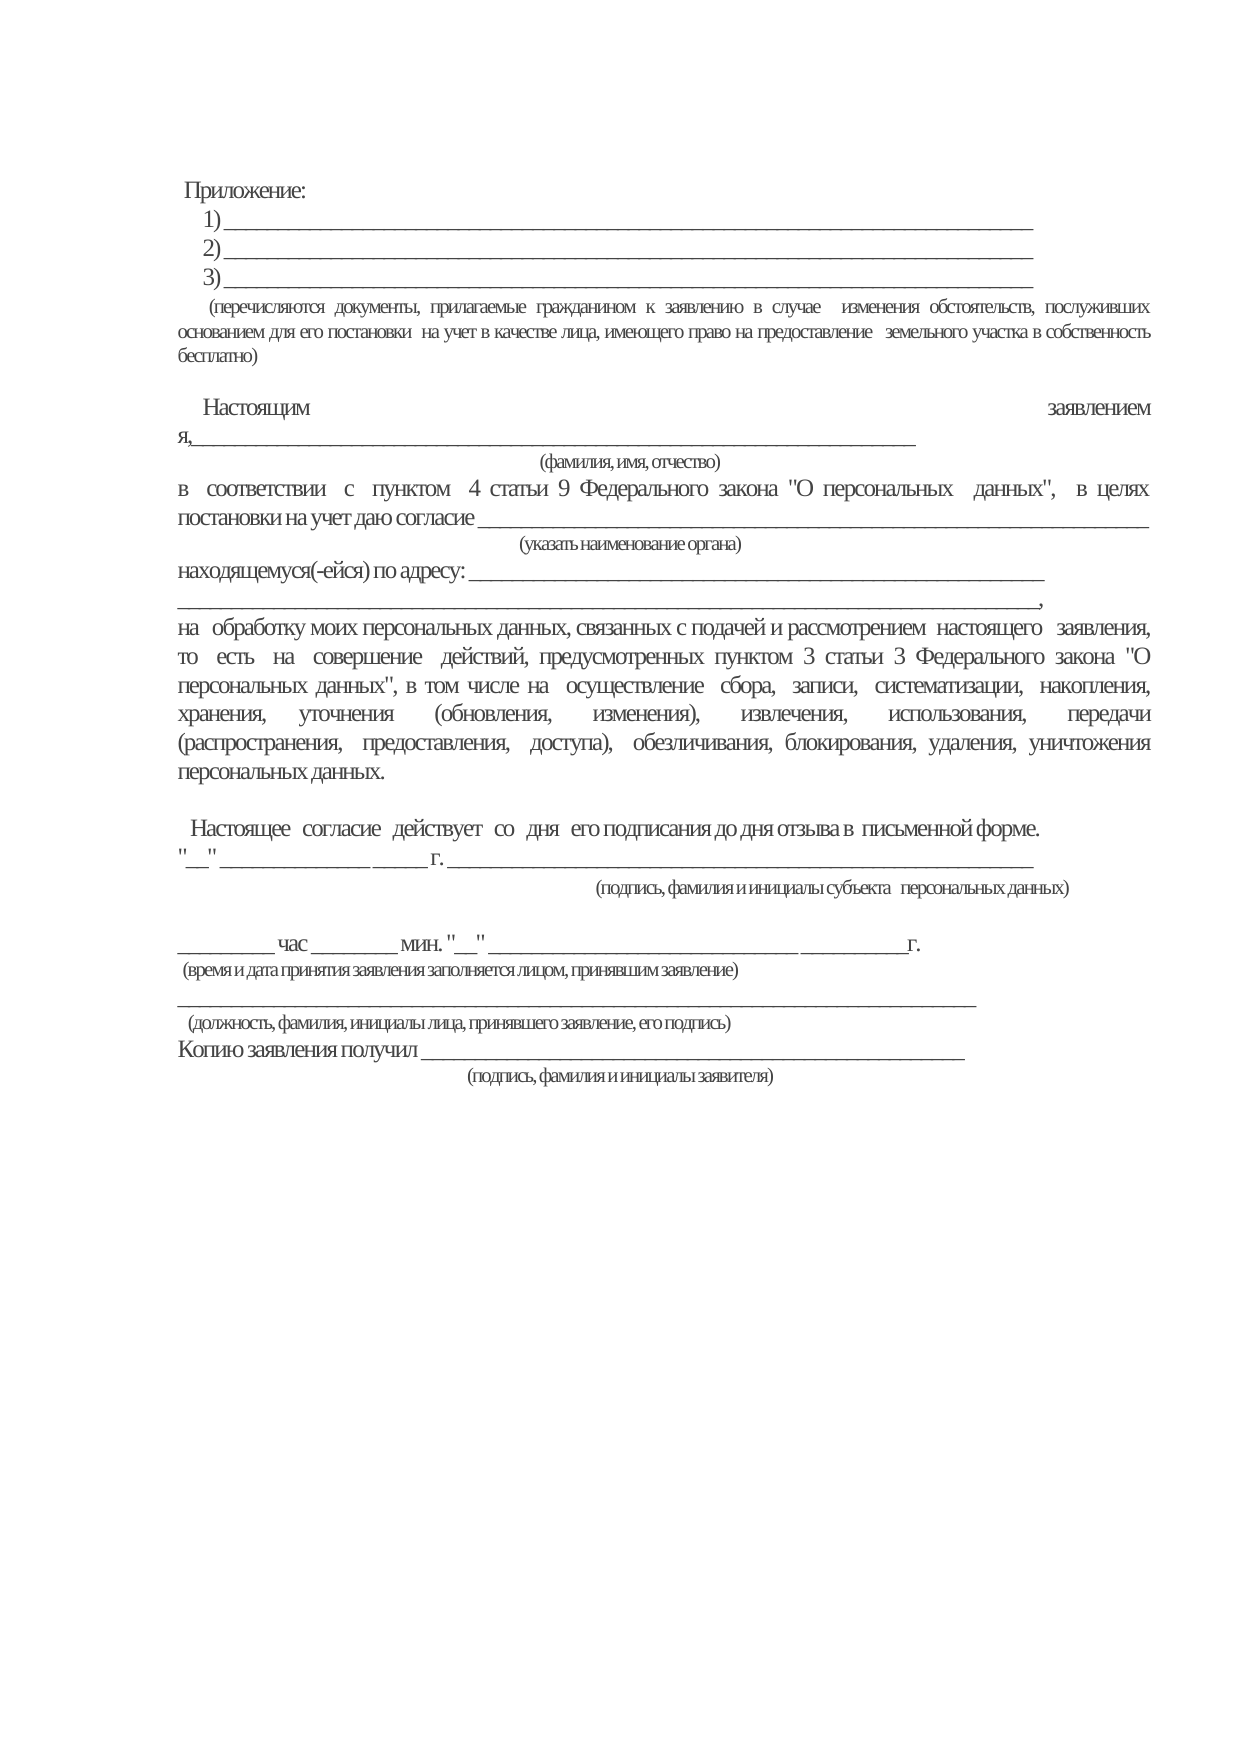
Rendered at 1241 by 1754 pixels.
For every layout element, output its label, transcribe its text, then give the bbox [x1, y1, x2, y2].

text на обработку моих персональных данных, связанных с подачей и рассмотрением настоящего заявления, то есть на совершение действий, предусмотренных пунктом 3 статьи 3 Федерального закона "О персональных данных", в том числе на осуществление сбора, записи, систематизации, накопления, хранения, уточнения (обновления, изменения), извлечения, использования, передачи (распространения, предоставления, доступа), обезличивания, блокирования, удаления, уничтожения персональных данных. [177, 612, 1152, 785]
text 3) ____________________________________________________________________________ [177, 262, 1152, 291]
text находящемуся(-ейся) по адресу: ______________________________________________________ [177, 555, 1152, 583]
text (фамилия, имя, отчество) [177, 449, 1152, 473]
text (перечисляются документы, прилагаемые гражданином к заявлению в случае изменения обстоятельств, послуживших основанием для его постановки на учет в качестве лица, имеющего право на предоставление земельного участка в собственность бесплатно) [177, 291, 1152, 367]
text _________________________________________________________________________________, [177, 583, 1152, 612]
text Настоящее согласие действует со дня его подписания до дня отзыва в письменной форме. [177, 813, 1152, 842]
text Настоящим заявлением я,____________________________________________________________________ [177, 367, 1152, 449]
text (указать наименование органа) [177, 531, 1152, 555]
text (подпись, фамилия и инициалы субъекта персональных данных) [177, 871, 1152, 900]
text _________ час ________ мин. "__" _____________________________ __________г. [177, 900, 1152, 957]
text 2) ____________________________________________________________________________ [177, 233, 1152, 262]
text Копию заявления получил ___________________________________________________ [177, 1034, 1152, 1063]
text (время и дата принятия заявления заполняется лицом, принявшим заявление) [177, 957, 1152, 981]
text в соответствии с пунктом 4 статьи 9 Федерального закона "О персональных данных", в целях постановки на учет даю согласие _______________________________________________________________ [177, 473, 1152, 531]
text 1) ____________________________________________________________________________ [177, 204, 1152, 233]
text (подпись, фамилия и инициалы заявителя) [177, 1063, 1152, 1087]
text (должность, фамилия, инициалы лица, принявшего заявление, его подпись) [177, 1010, 1152, 1034]
text ___________________________________________________________________________ [177, 981, 1152, 1010]
text "__" ______________ _____ г. _______________________________________________________ [177, 842, 1152, 871]
text Приложение: [177, 176, 1152, 204]
